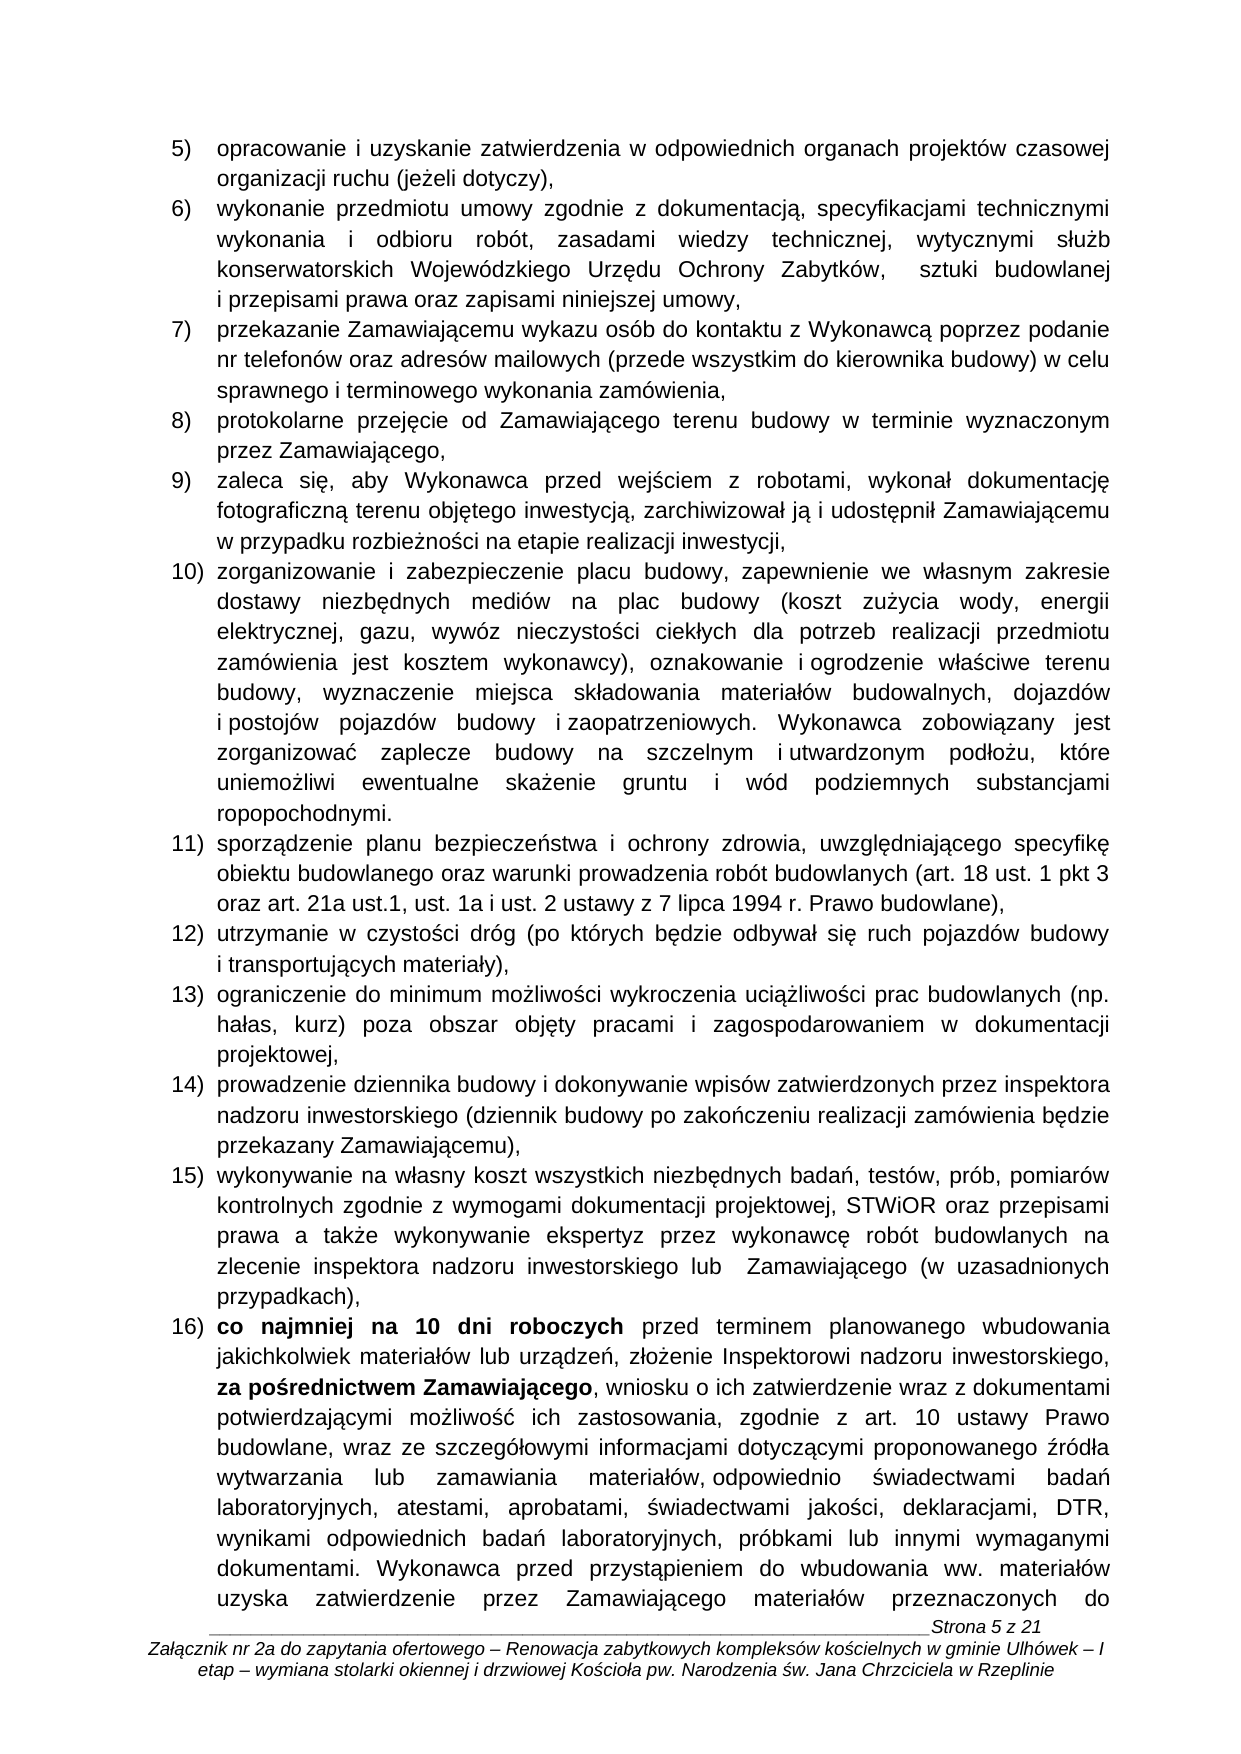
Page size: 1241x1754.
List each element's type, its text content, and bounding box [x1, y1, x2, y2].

list ograniczenie do minimum możliwości wykroczenia uciążliwości prac budowlanych (np. hałas, kurz) poza obszar objęty pracami i zagospodarowaniem w dokumentacji projektowej, [171, 981, 1110, 1067]
list prowadzenie dziennika budowy i dokonywanie wpisów zatwierdzonych przez inspektora nadzoru inwestorskiego (dziennik budowy po zakończeniu realizacji zamówienia będzie przekazany Zamawiającemu), [171, 1071, 1110, 1158]
list wykonywanie na własny koszt wszystkich niezbędnych badań, testów, prób, pomiarów kontrolnych zgodnie z wymogami dokumentacji projektowej, STWiOR oraz przepisami prawa a także wykonywanie ekspertyz przez wykonawcę robót budowlanych na zlecenie inspektora nadzoru inwestorskiego lub Zamawiającego (w uzasadnionych przypadkach), [171, 1162, 1110, 1309]
list protokolarne przejęcie od Zamawiającego terenu budowy w terminie wyznaczonym przez Zamawiającego, [171, 407, 1110, 463]
list przekazanie Zamawiającemu wykazu osób do kontaktu z Wykonawcą poprzez podanie nr telefonów oraz adresów mailowych (przede wszystkim do kierownika budowy) w celu sprawnego i terminowego wykonania zamówienia, [171, 316, 1110, 403]
list zaleca się, aby Wykonawca przed wejściem z robotami, wykonał dokumentację fotograficzną terenu objętego inwestycją, zarchiwizował ją i udostępnił Zamawiającemu w przypadku rozbieżności na etapie realizacji inwestycji, [171, 467, 1110, 554]
list opracowanie i uzyskanie zatwierdzenia w odpowiednich organach projektów czasowej organizacji ruchu (jeżeli dotyczy), [171, 135, 1110, 191]
list wykonanie przedmiotu umowy zgodnie z dokumentacją, specyfikacjami technicznymi wykonania i odbioru robót, zasadami wiedzy technicznej, wytycznymi służb konserwatorskich Wojewódzkiego Urzędu Ochrony Zabytków, sztuki budowlanej i przepisami prawa oraz zapisami niniejszej umowy, [171, 195, 1110, 312]
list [171, 1313, 1110, 1611]
list zorganizowanie i zabezpieczenie placu budowy, zapewnienie we własnym zakresie dostawy niezbędnych mediów na plac budowy (koszt zużycia wody, energii elektrycznej, gazu, wywóz nieczystości ciekłych dla potrzeb realizacji przedmiotu zamówienia jest kosztem wykonawcy), oznakowanie i ogrodzenie właściwe terenu budowy, wyznaczenie miejsca składowania materiałów budowalnych, dojazdów i postojów pojazdów budowy i zaopatrzeniowych. Wykonawca zobowiązany jest zorganizować zaplecze budowy na szczelnym i utwardzonym podłożu, które uniemożliwi ewentualne skażenie gruntu i wód podziemnych substancjami ropopochodnymi. [171, 558, 1110, 826]
list utrzymanie w czystości dróg (po których będzie odbywał się ruch pojazdów budowy i transportujących materiały), [171, 920, 1110, 977]
list sporządzenie planu bezpieczeństwa i ochrony zdrowia, uwzględniającego specyfikę obiektu budowlanego oraz warunki prowadzenia robót budowlanych (art. 18 ust. 1 pkt 3 oraz art. 21a ust.1, ust. 1a i ust. 2 ustawy z 7 lipca 1994 r. Prawo budowlane), [171, 830, 1110, 916]
